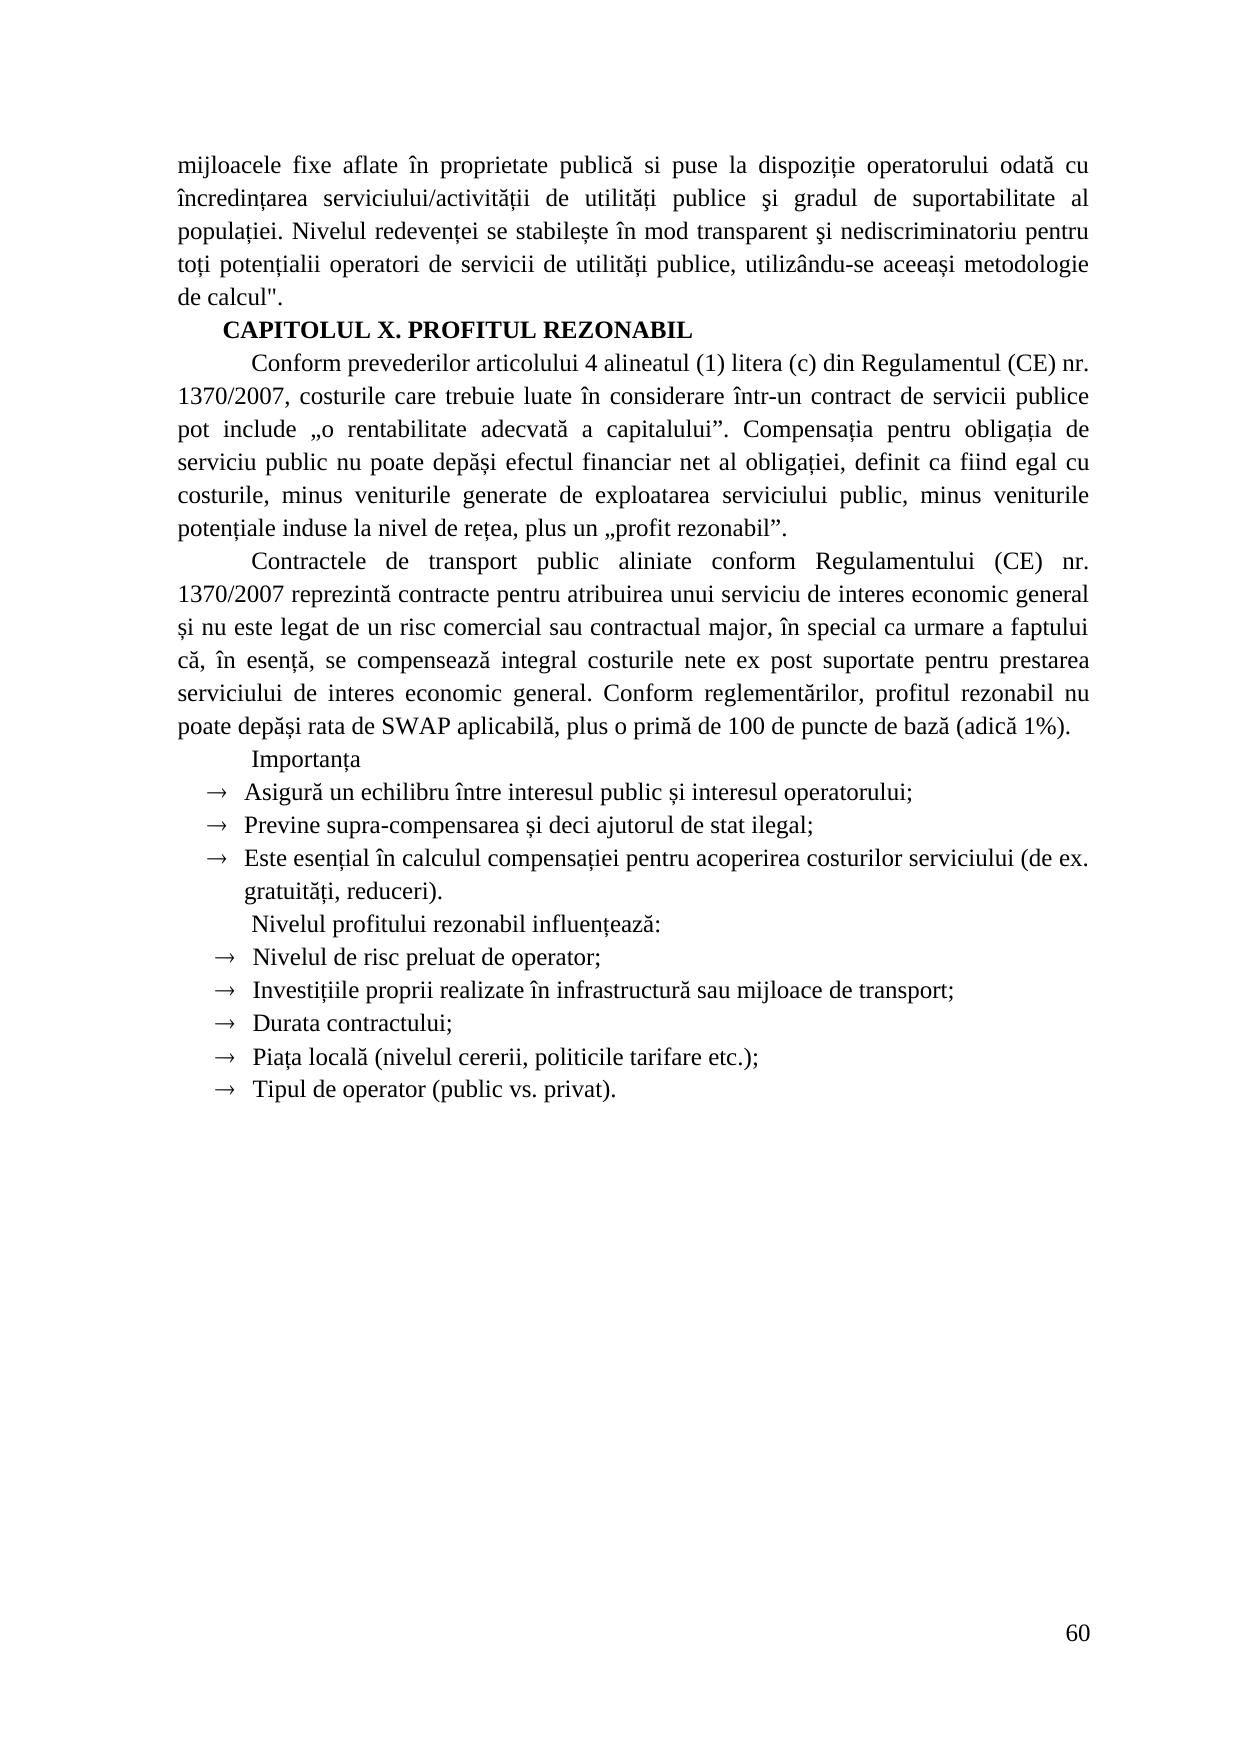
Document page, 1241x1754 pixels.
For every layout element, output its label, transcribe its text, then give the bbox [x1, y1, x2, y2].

list Este esențial în calculul compensației pentru acoperirea costurilor serviciului (de ex. gratuități, reduceri). [207, 843, 1090, 905]
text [177, 150, 1090, 311]
list Piața locală (nivelul cererii, politicile tarifare etc.); [215, 1042, 1090, 1070]
list Durata contractului; [215, 1008, 1090, 1037]
text Contractele de transport public aliniate conform Regulamentului (CE) nr. 1370/2007 reprezintă contracte pentru atribuirea unui serviciu de interes economic general și nu este legat de un risc comercial sau contractual major, în special ca urmare a faptului că, în esență, se compensează integral costurile nete ex post suportate pentru prestarea serviciului de interes economic general. Conform reglementărilor, profitul rezonabil nu poate depăși rata de SWAP aplicabilă, plus o primă de 100 de puncte de bază (adică 1%). [177, 546, 1090, 740]
text Nivelul profitului rezonabil influențează: [177, 909, 1090, 938]
list Asigură un echilibru între interesul public și interesul operatorului; [207, 777, 1090, 806]
text Importanța [177, 744, 1090, 773]
list Nivelul de risc preluat de operator; [215, 942, 1090, 971]
text CAPITOLUL X. PROFITUL REZONABIL [177, 315, 1090, 344]
text Conform prevederilor articolului 4 alineatul (1) litera (c) din Regulamentul (CE) nr. 1370/2007, costurile care trebuie luate în considerare într-un contract de servicii publice pot include „o rentabilitate adecvată a capitalului”. Compensația pentru obligația de serviciu public nu poate depăși efectul financiar net al obligației, definit ca fiind egal cu costurile, minus veniturile generate de exploatarea serviciului public, minus veniturile potențiale induse la nivel de rețea, plus un „profit rezonabil”. [177, 348, 1090, 542]
list Tipul de operator (public vs. privat). [215, 1074, 1090, 1103]
list Investițiile proprii realizate în infrastructură sau mijloace de transport; [215, 976, 1090, 1004]
list Previne supra-compensarea și deci ajutorul de stat ilegal; [207, 810, 1090, 839]
